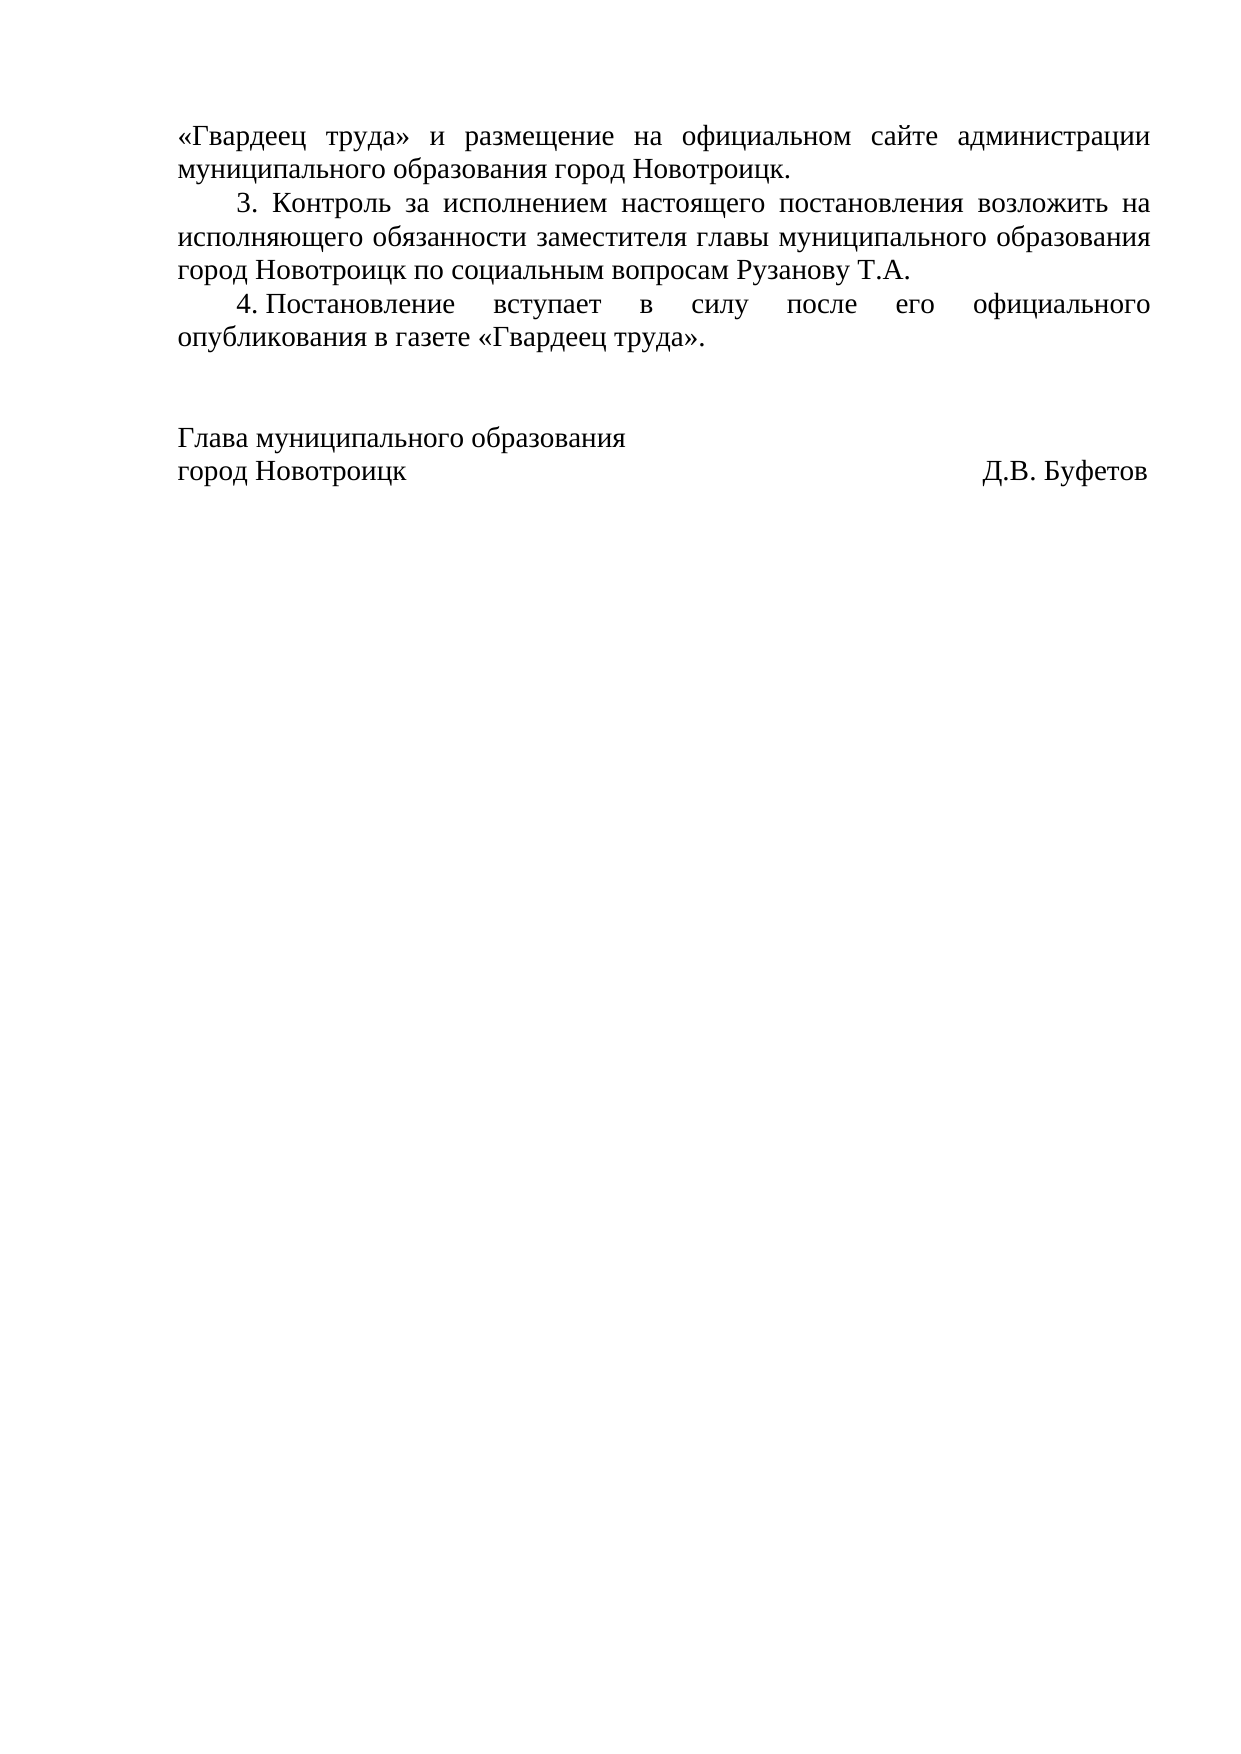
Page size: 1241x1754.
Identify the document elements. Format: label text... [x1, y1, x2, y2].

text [177, 118, 1152, 185]
text 4. Постановление вступает в силу после его официального опубликования в газете «Гвардеец труда». [177, 286, 1152, 353]
text 3. Контроль за исполнением настоящего постановления возложить на исполняющего обязанности заместителя главы муниципального образования город Новотроицк по социальным вопросам Рузанову Т.А. [177, 185, 1152, 286]
text город Новотроицк Д.В. Буфетов [177, 453, 1149, 487]
text Глава муниципального образования [177, 420, 1152, 453]
